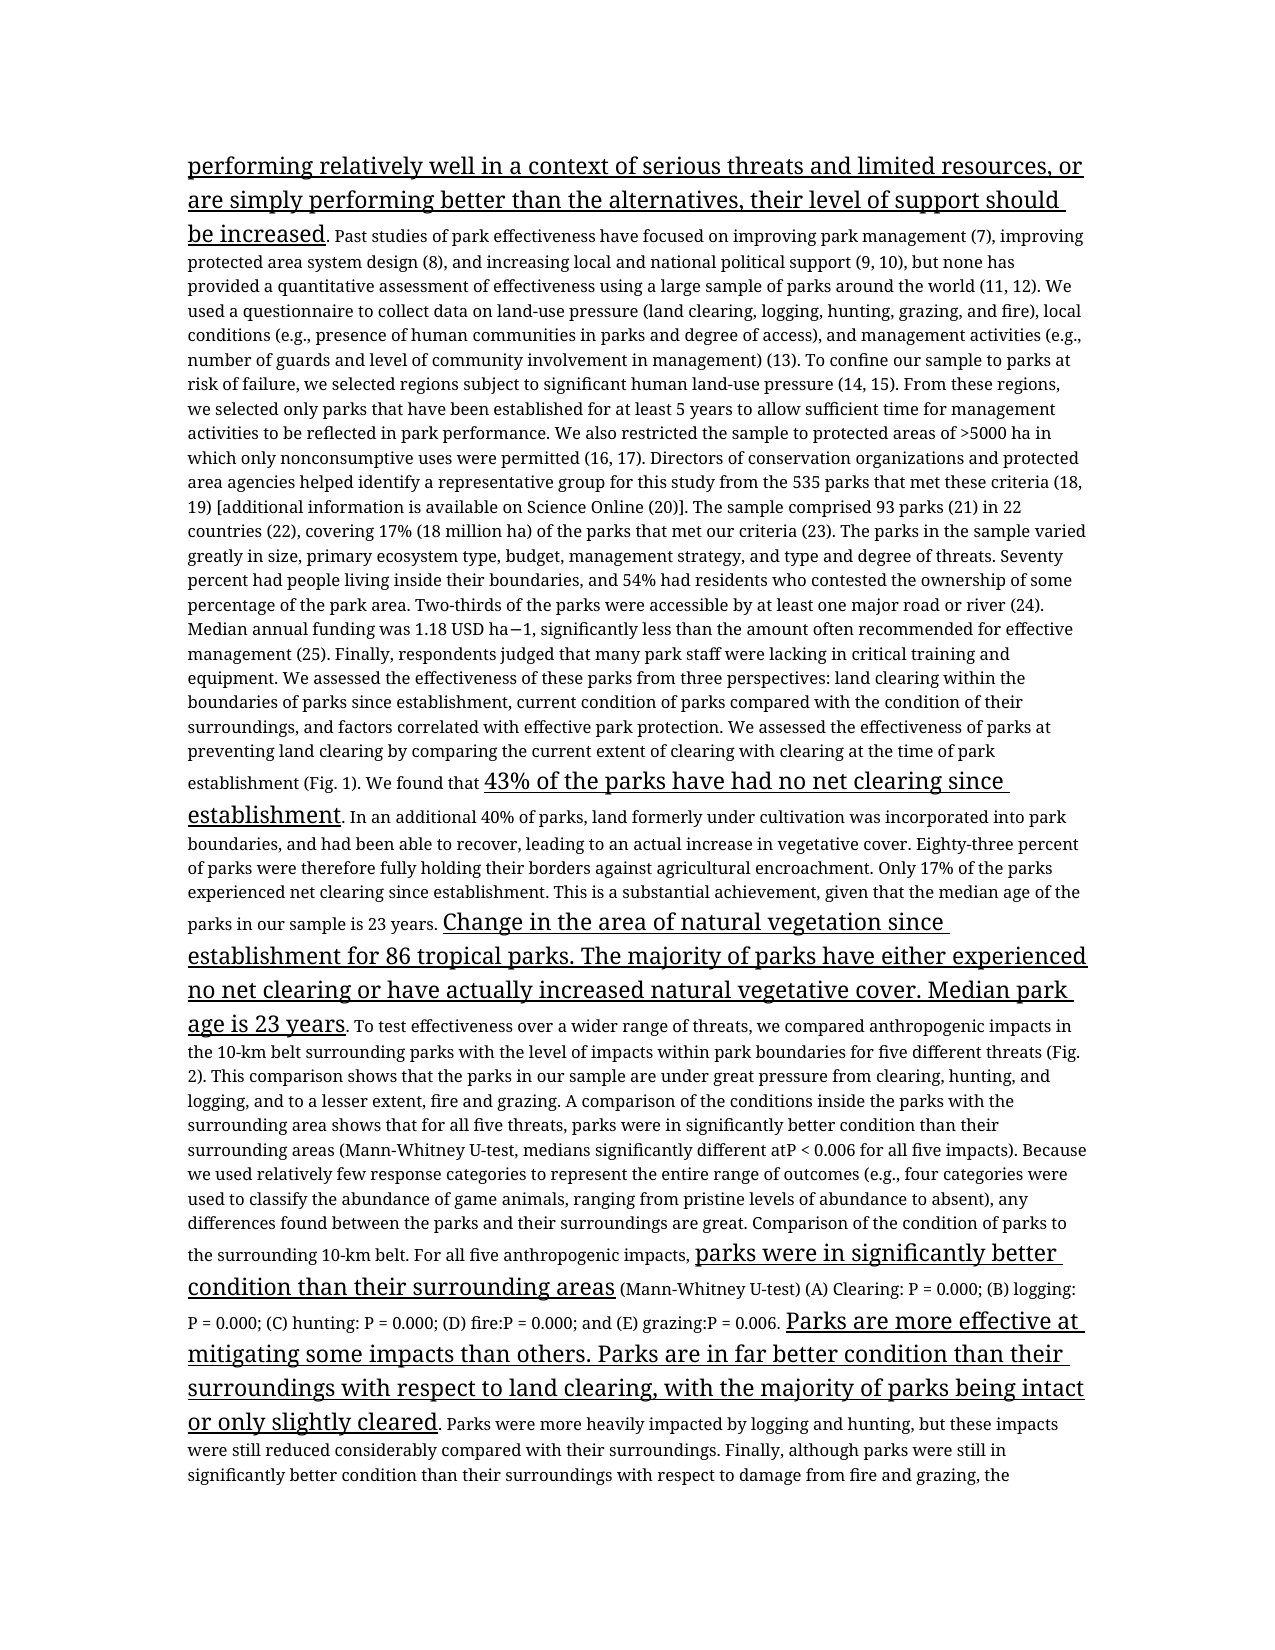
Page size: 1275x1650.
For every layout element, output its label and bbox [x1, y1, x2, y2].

text [187, 150, 1087, 966]
text [187, 967, 1087, 1486]
